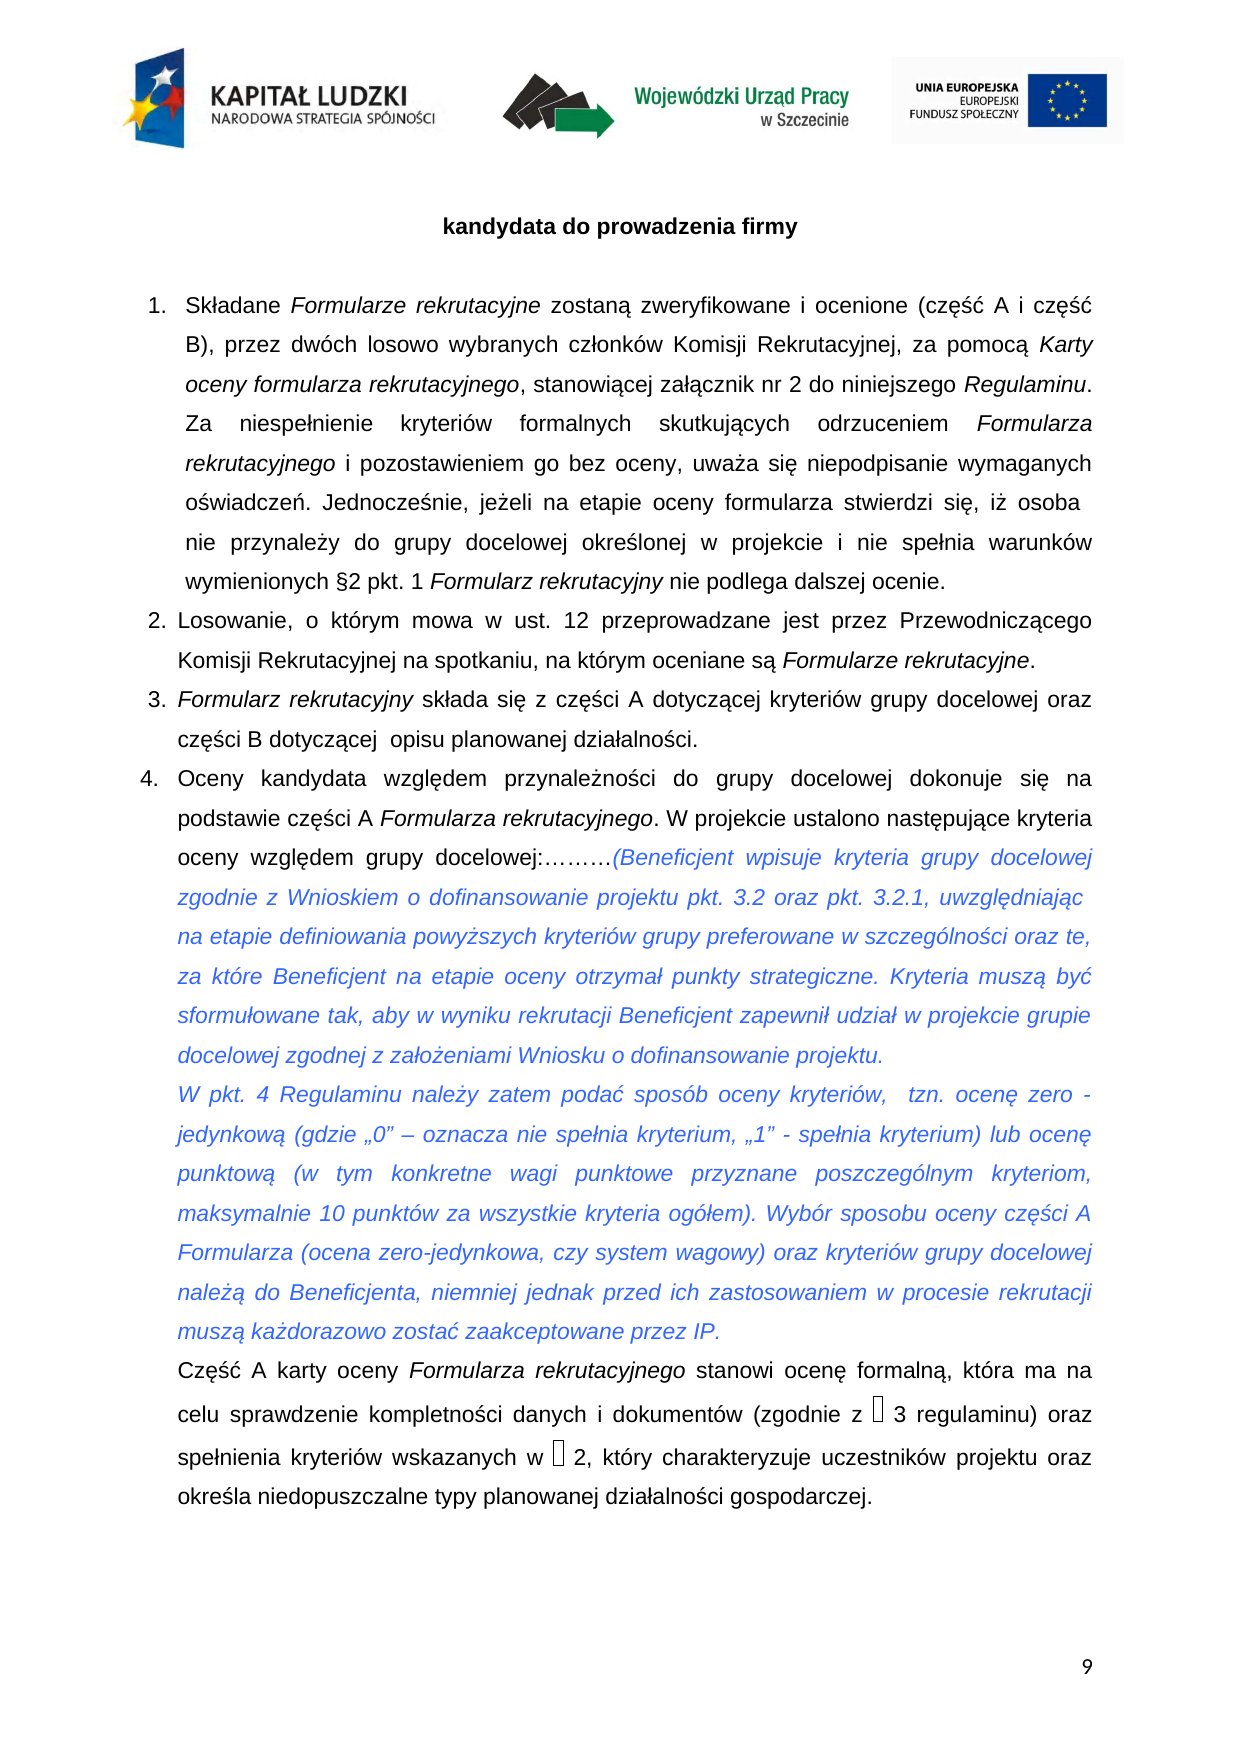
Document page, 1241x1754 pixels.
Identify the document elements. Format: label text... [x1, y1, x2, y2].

picture [112, 46, 1126, 152]
picture [874, 1397, 882, 1421]
text W pkt. 4 Regulaminu należy zatem podać sposób oceny kryteriów, tzn. ocenę zero - jedynkową (gdzie „0” – oznacza nie spełnia kryterium, „1” - spełnia kryterium) lub ocenę punktową (w tym konkretne wagi punktowe przyznane poszczególnym kryteriom, maksymalnie 10 punktów za wszystkie kryteria ogółem). Wybór sposobu oceny części A Formularza (ocena zero-jedynkowa, czy system wagowy) oraz kryteriów grupy docelowej należą do Beneficjenta, niemniej jednak przed ich zastosowaniem w procesie rekrutacji muszą każdorazowo zostać zaakceptowane przez IP. [177, 1081, 1092, 1344]
text Część A karty oceny Formularza rekrutacyjnego stanowi ocenę formalną, która ma na celu sprawdzenie kompletności danych i dokumentów (zgodnie z 3 regulaminu) oraz spełnienia kryteriów wskazanych w 2, który charakteryzuje uczestników projektu oraz określa niedopuszczalne typy planowanej działalności gospodarczej. [177, 1357, 1092, 1509]
list Składane Formularze rekrutacyjne zostaną zweryfikowane i ocenione (część A i część B), przez dwóch losowo wybranych członków Komisji Rekrutacyjnej, za pomocą Karty oceny formularza rekrutacyjnego, stanowiącej załącznik nr 2 do niniejszego Regulaminu. Za niespełnienie kryteriów formalnych skutkujących odrzuceniem Formularza rekrutacyjnego i pozostawieniem go bez oceny, uważa się niepodpisanie wymaganych oświadczeń. Jednocześnie, jeżeli na etapie oceny formularza stwierdzi się, iż osoba nie przynależy do grupy docelowej określonej w projekcie i nie spełnia warunków wymienionych §2 pkt. 1 Formularz rekrutacyjny nie podlega dalszej ocenie. [148, 292, 1092, 594]
list Formularz rekrutacyjny składa się z części A dotyczącej kryteriów grupy docelowej oraz części B dotyczącej opisu planowanej działalności. [148, 686, 1092, 752]
text kandydata do prowadzenia firmy [148, 213, 1092, 239]
list Oceny kandydata względem przynależności do grupy docelowej dokonuje się na podstawie części A Formularza rekrutacyjnego. W projekcie ustalono następujące kryteria oceny względem grupy docelowej:………(Beneficjent wpisuje kryteria grupy docelowej zgodnie z Wnioskiem o dofinansowanie projektu pkt. 3.2 oraz pkt. 3.2.1, uwzględniając na etapie definiowania powyższych kryteriów grupy preferowane w szczególności oraz te, za które Beneficjent na etapie oceny otrzymał punkty strategiczne. Kryteria muszą być sformułowane tak, aby w wyniku rekrutacji Beneficjent zapewnił udział w projekcie grupie docelowej zgodnej z założeniami Wniosku o dofinansowanie projektu. [140, 765, 1092, 1068]
list Losowanie, o którym mowa w ust. 12 przeprowadzane jest przez Przewodniczącego Komisji Rekrutacyjnej na spotkaniu, na którym oceniane są Formularze rekrutacyjne. [148, 607, 1092, 673]
picture [554, 1441, 563, 1465]
